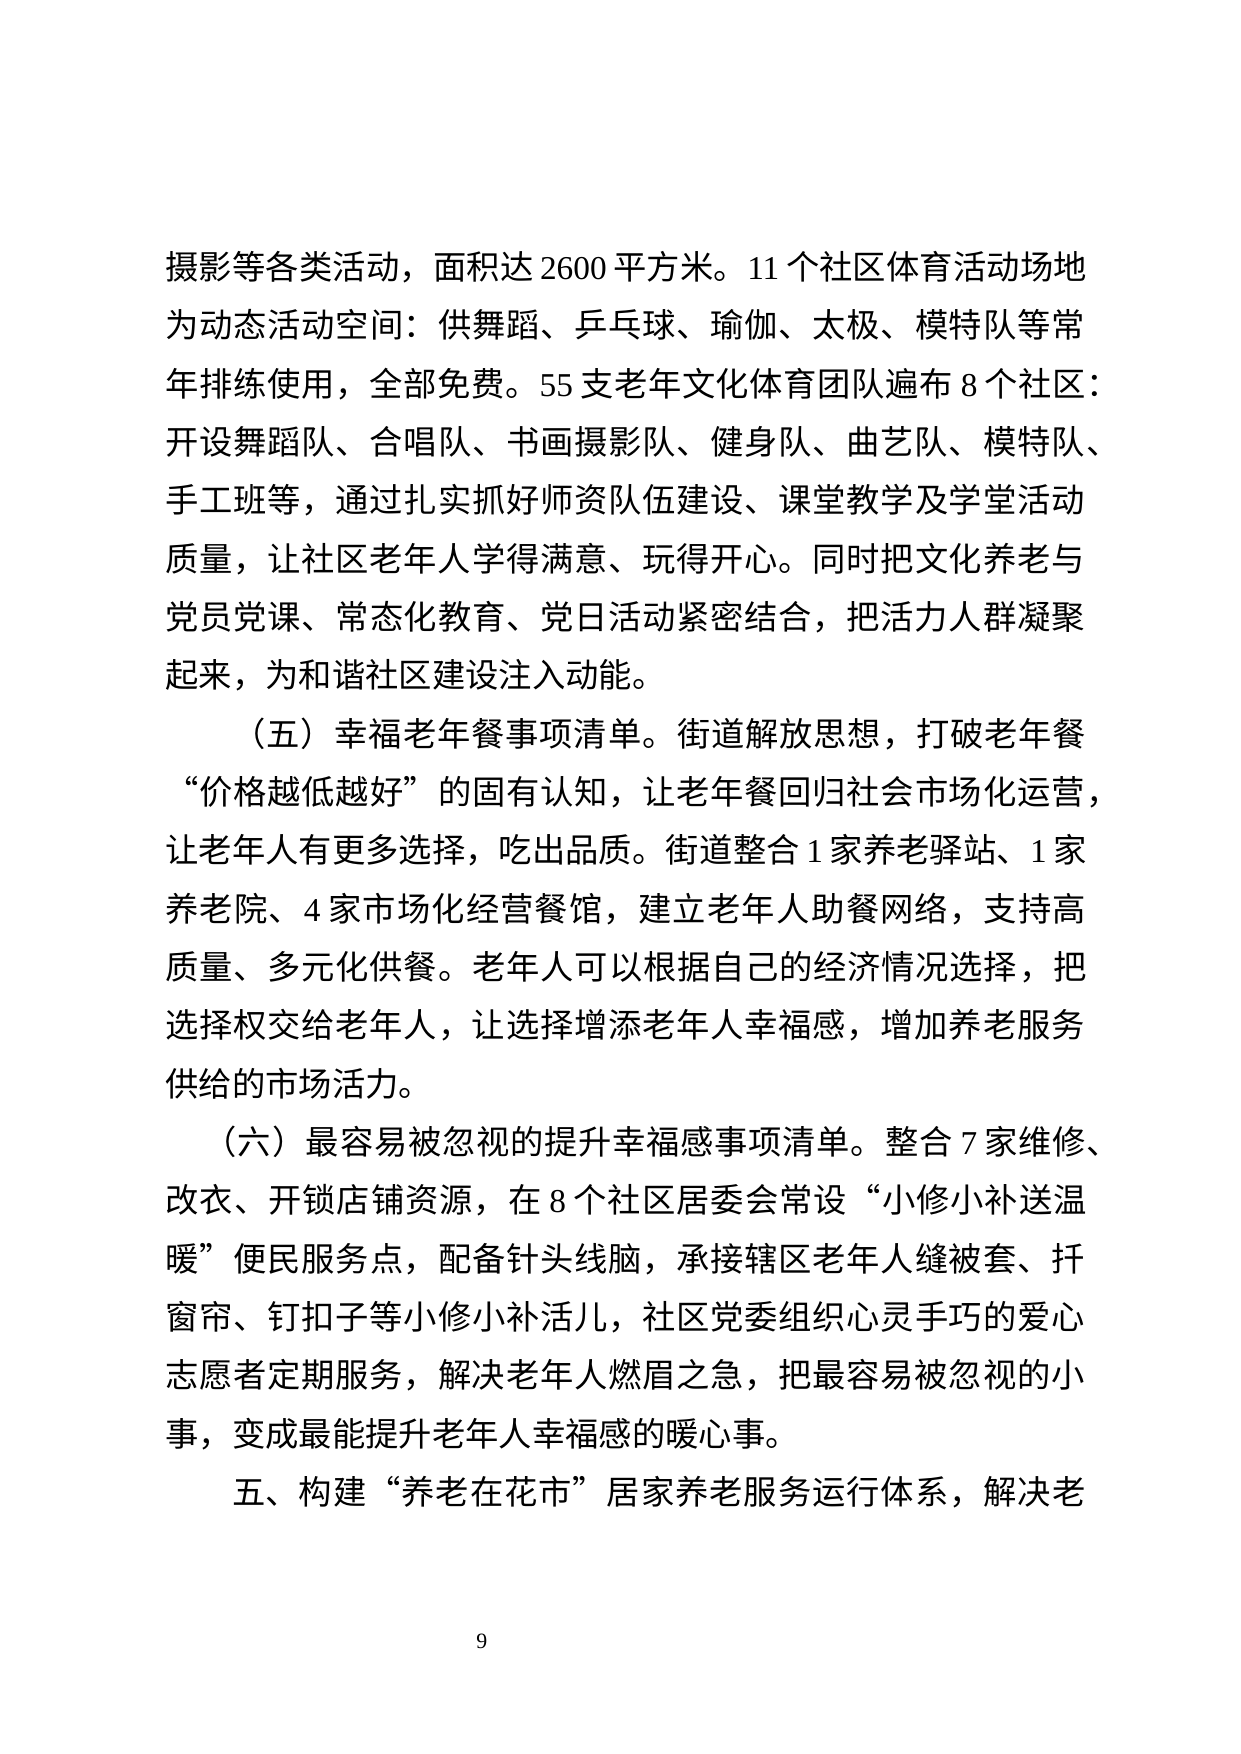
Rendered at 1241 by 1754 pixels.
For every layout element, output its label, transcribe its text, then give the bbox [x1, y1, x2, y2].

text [165, 233, 1087, 699]
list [165, 1458, 1087, 1516]
text （六）最容易被忽视的提升幸福感事项清单。整合7家维修、改衣、开锁店铺资源，在8个社区居委会常设“小修小补送温暖”便民服务点，配备针头线脑，承接辖区老年人缝被套、扦窗帘、钉扣子等小修小补活儿，社区党委组织心灵手巧的爱心志愿者定期服务，解决老年人燃眉之急，把最容易被忽视的小事，变成最能提升老年人幸福感的暖心事。 [165, 1108, 1087, 1458]
text （五）幸福老年餐事项清单。街道解放思想，打破老年餐“价格越低越好”的固有认知，让老年餐回归社会市场化运营，让老年人有更多选择，吃出品质。街道整合1家养老驿站、1家养老院、4家市场化经营餐馆，建立老年人助餐网络，支持高质量、多元化供餐。老年人可以根据自己的经济情况选择，把选择权交给老年人，让选择增添老年人幸福感，增加养老服务供给的市场活力。 [165, 699, 1087, 1108]
